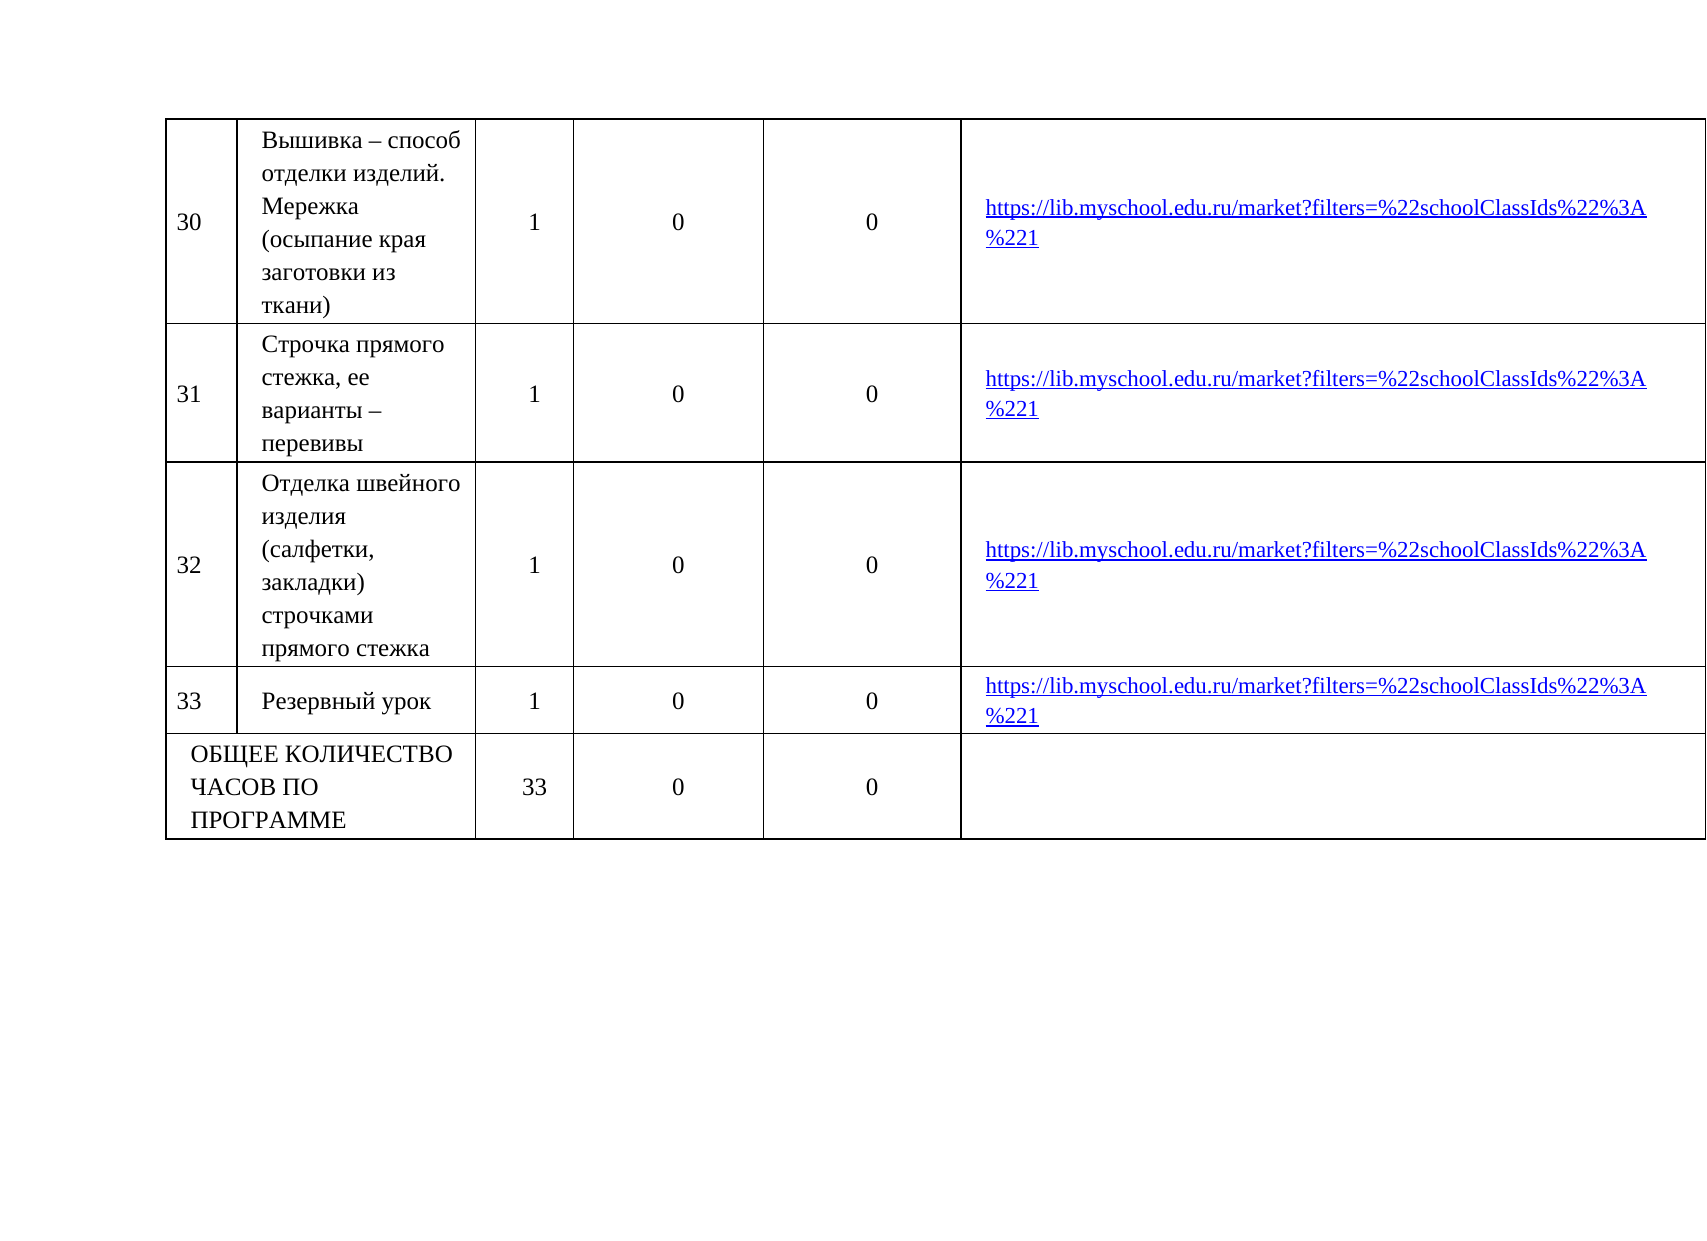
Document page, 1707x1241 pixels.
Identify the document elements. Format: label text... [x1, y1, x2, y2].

table_cell Отделка швейного изделия (салфетки, закладки) строчками прямого стежка [238, 463, 475, 666]
table_cell 0 [764, 324, 960, 461]
table_cell 1 [476, 120, 573, 323]
table_cell 1 [476, 463, 573, 666]
table_cell 1 [476, 667, 573, 733]
table_cell 32 [167, 463, 236, 666]
table_cell 0 [574, 734, 763, 838]
table_cell 33 [476, 734, 573, 838]
table_cell 0 [574, 120, 763, 323]
table_cell https://lib.myschool.edu.ru/market?filters=%22schoolClassIds%22%3A%221 [962, 667, 1705, 733]
table_cell 31 [167, 324, 236, 461]
table_cell 0 [764, 120, 960, 323]
table_cell [962, 734, 1705, 838]
table_cell Строчка прямого стежка, ее варианты – перевивы [238, 324, 475, 461]
table_cell 33 [167, 667, 236, 733]
table_cell 0 [574, 667, 763, 733]
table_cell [962, 120, 1705, 323]
table_cell 0 [764, 463, 960, 666]
table_cell 0 [574, 324, 763, 461]
table_cell 1 [476, 324, 573, 461]
table_cell 0 [764, 734, 960, 838]
table_cell 30 [167, 120, 236, 323]
table_cell Резервный урок [238, 667, 475, 733]
table_cell https://lib.myschool.edu.ru/market?filters=%22schoolClassIds%22%3A%221 [962, 324, 1705, 461]
table_cell 0 [764, 667, 960, 733]
table_cell 0 [574, 463, 763, 666]
table_cell ОБЩЕЕ КОЛИЧЕСТВО ЧАСОВ ПО ПРОГРАММЕ [167, 734, 475, 838]
table_cell Вышивка – способ отделки изделий. Мережка (осыпание края заготовки из ткани) [238, 120, 475, 323]
table_cell https://lib.myschool.edu.ru/market?filters=%22schoolClassIds%22%3A%221 [962, 463, 1705, 666]
